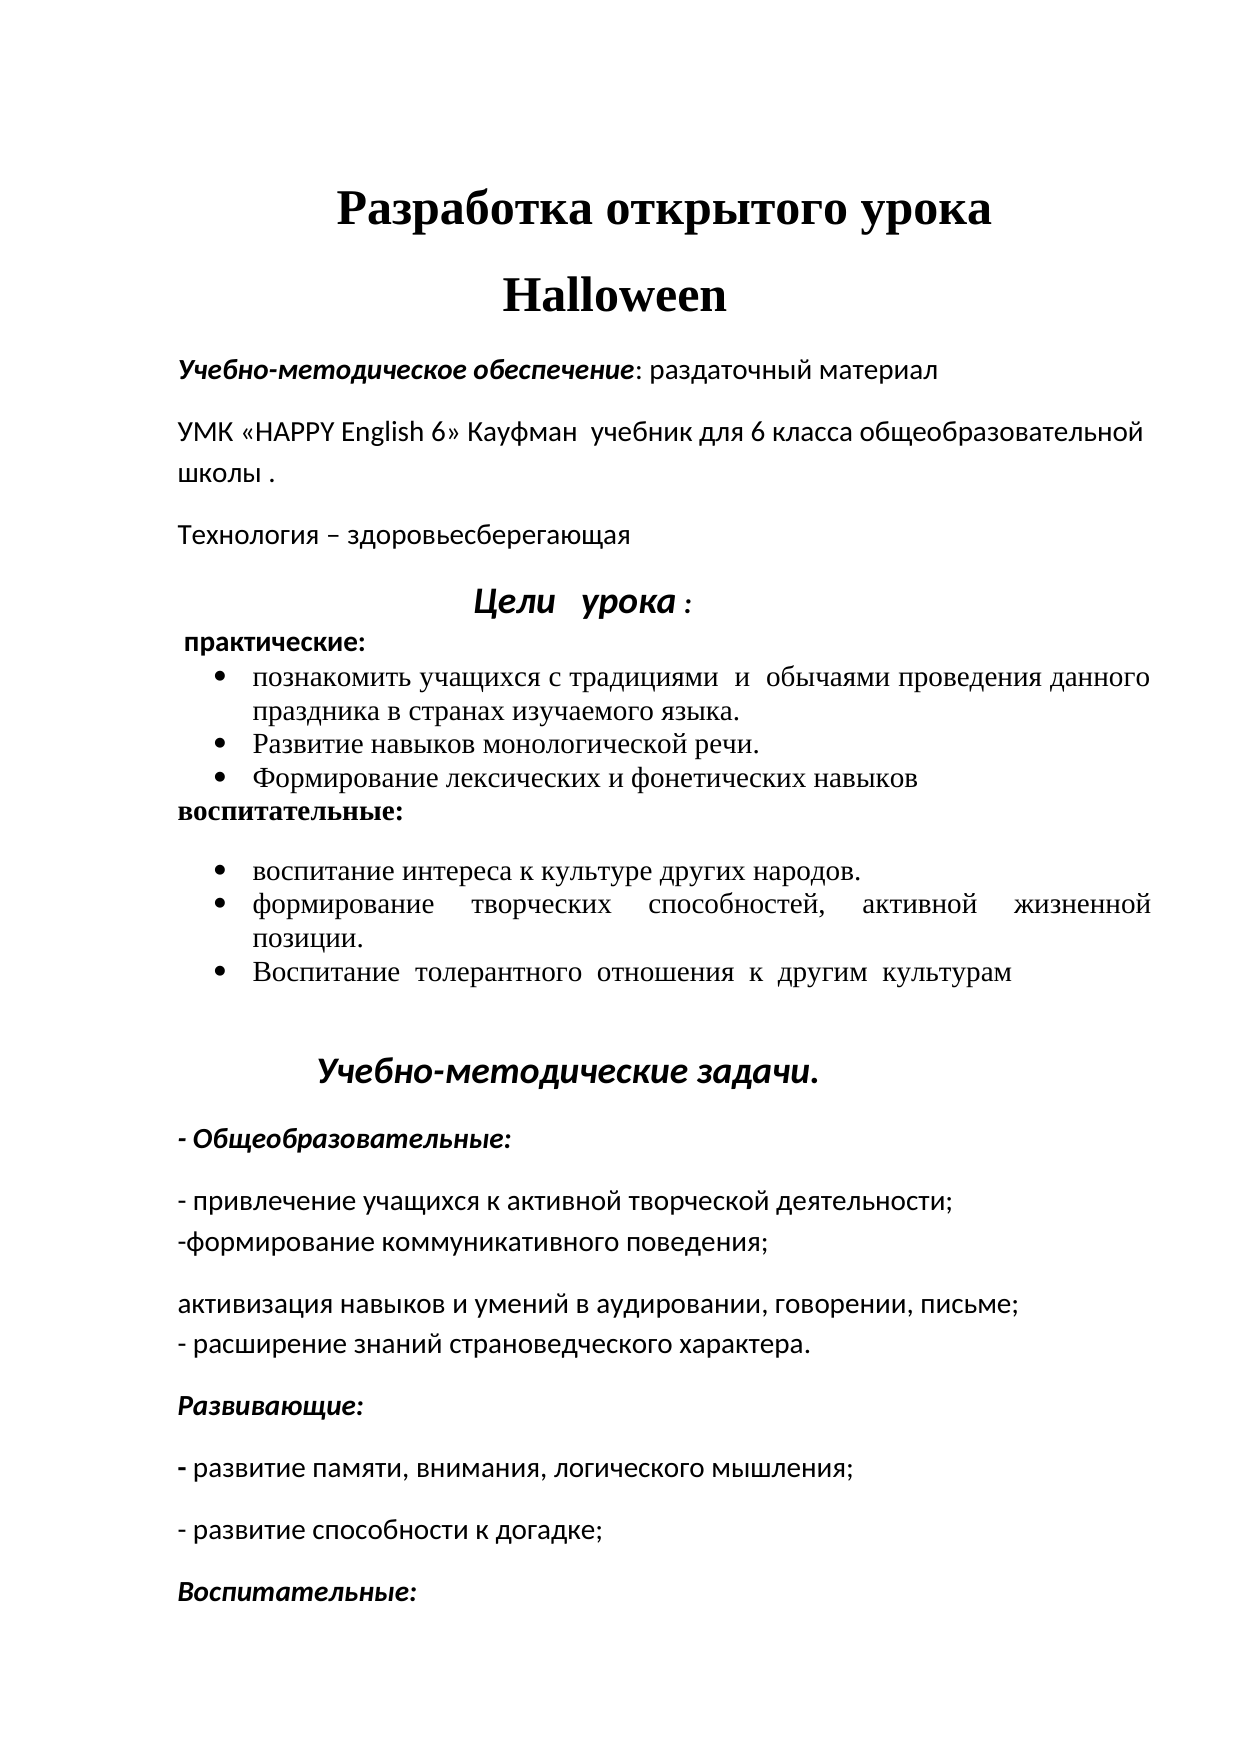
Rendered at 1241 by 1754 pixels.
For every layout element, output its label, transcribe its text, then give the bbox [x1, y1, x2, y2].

text Технология – здоровьесберегающая [177, 516, 1152, 551]
list Развитие навыков монологической речи. [215, 726, 1152, 760]
text - развитие способности к догадке; [177, 1511, 1152, 1547]
list формирование творческих способностей, активной жизненной позиции. [215, 886, 1152, 954]
list воспитание интереса к культуре других народов. [215, 853, 1152, 886]
text Учебно-методические задачи. [177, 1047, 1152, 1092]
text Воспитательные: [177, 1573, 1152, 1608]
text воспитательные: [177, 793, 1152, 827]
text УМК «HAPPY English 6» Кауфман учебник для 6 класса общеобразовательной школы . [177, 413, 1152, 489]
text Halloween [177, 264, 1152, 322]
text практические: [177, 623, 1152, 659]
text Развивающие: [177, 1387, 1152, 1423]
text активизация навыков и умений в аудировании, говорении, письме; - расширение знаний страноведческого характера. [177, 1285, 1152, 1361]
text - развитие памяти, внимания, логического мышления; [177, 1449, 1152, 1485]
text - привлечение учащихся к активной творческой деятельности; -формирование коммуникативного поведения; [177, 1182, 1152, 1258]
text Цели урока : [177, 577, 1152, 623]
list Воспитание толерантного отношения к другим культурам [215, 954, 1152, 987]
list познакомить учащихся с традициями и обычаями проведения данного праздника в странах изучаемого языка. [215, 659, 1152, 726]
list Формирование лексических и фонетических навыков [215, 760, 1152, 793]
text Учебно-методическое обеспечение: раздаточный материал [177, 351, 1152, 387]
text Разработка открытого урока [177, 177, 1152, 235]
text - Общеобразовательные: [177, 1120, 1152, 1156]
